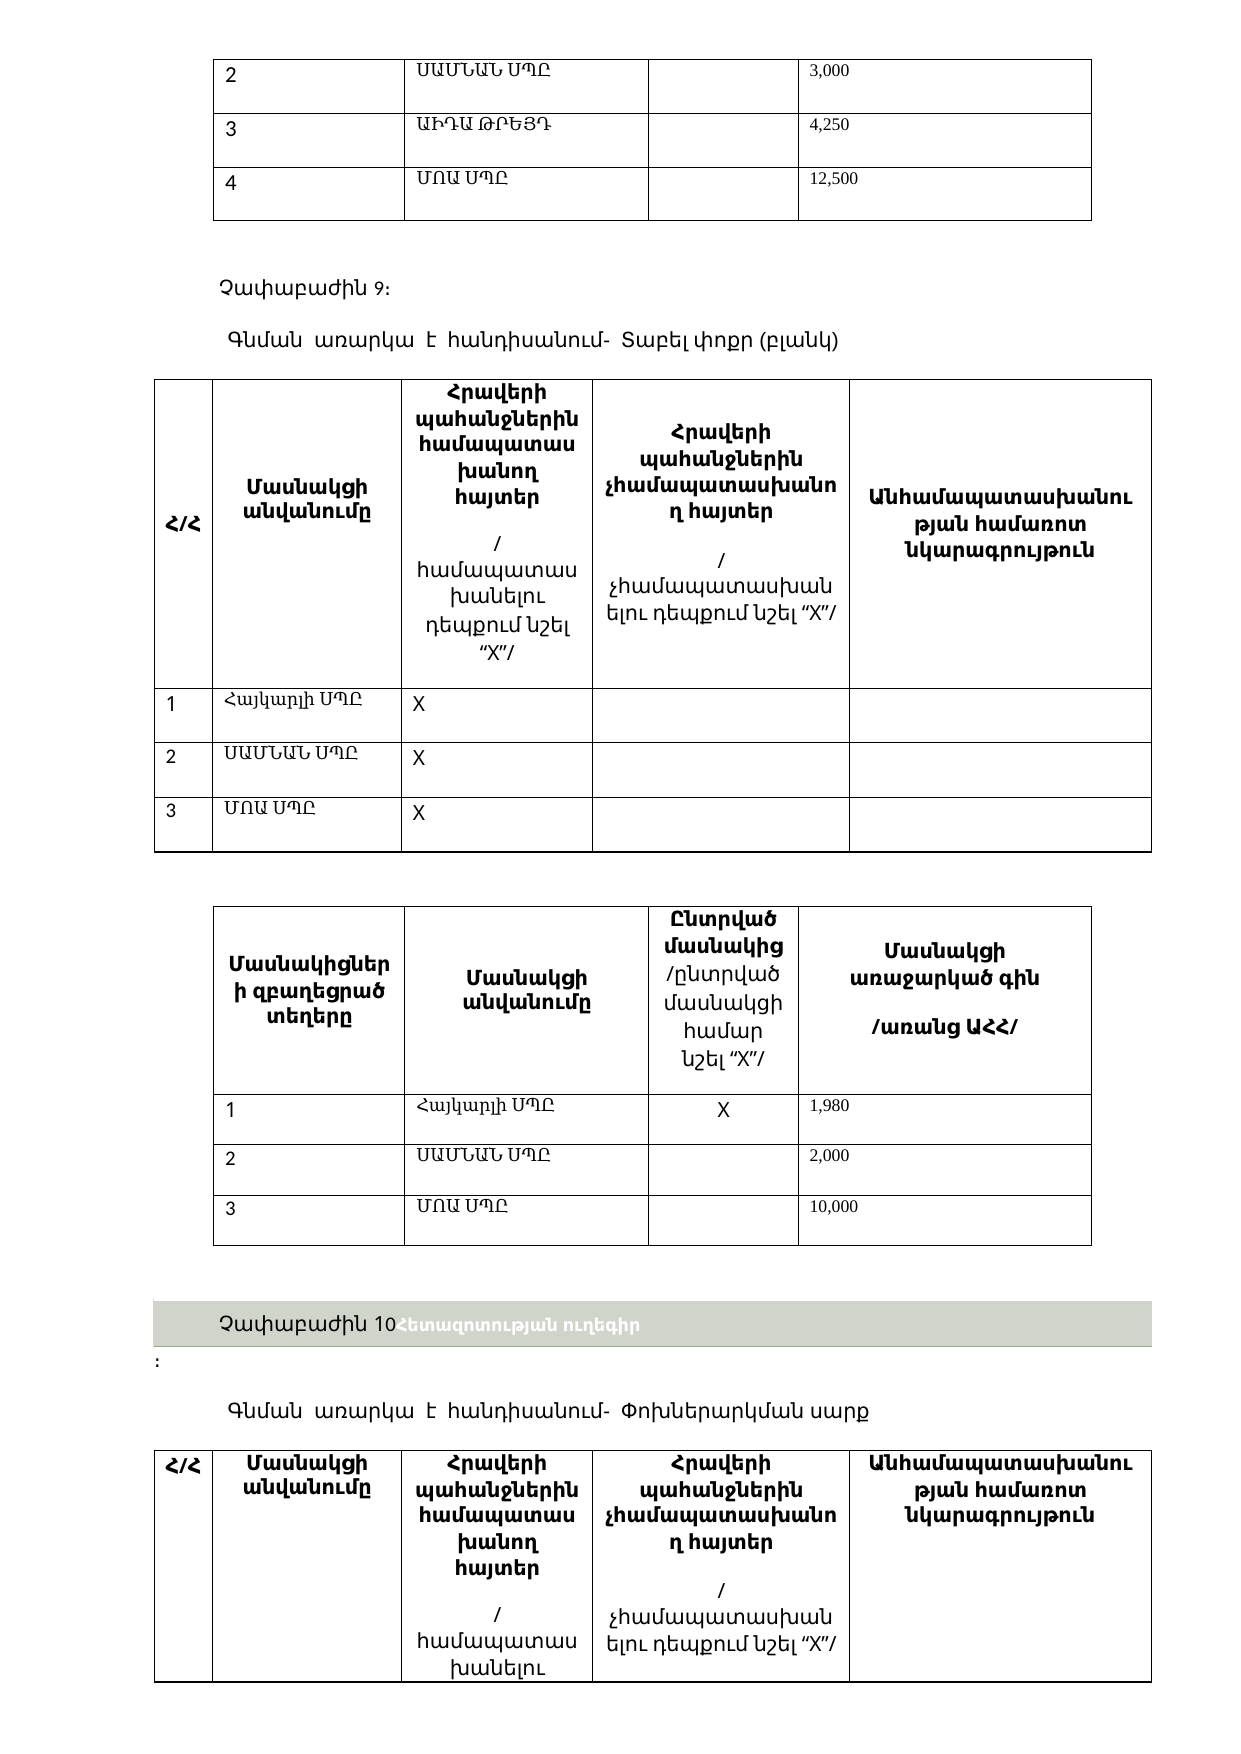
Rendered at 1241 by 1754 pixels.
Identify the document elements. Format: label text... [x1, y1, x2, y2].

table_cell ՄՈԱ ՍՊԸ [213, 798, 401, 851]
table_cell [649, 1145, 798, 1194]
table_cell ՄՈԱ ՍՊԸ [405, 1196, 648, 1245]
table_header Մասնակցի անվանումը [213, 1451, 401, 1681]
table_cell ԱԻԴԱ ԹՐԵՅԴ [405, 114, 648, 167]
table_cell 3 [214, 1196, 404, 1245]
table_cell 10,000 [799, 1196, 1091, 1245]
table_cell 12,500 [799, 168, 1091, 220]
table_header Հ/Հ [155, 1451, 212, 1681]
table_cell ՍԱՄՆԱՆ ՍՊԸ [405, 1145, 648, 1194]
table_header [402, 1451, 592, 1681]
table_cell [649, 60, 798, 113]
table_cell X [649, 1095, 798, 1144]
text Գնման առարկա է հանդիսանում- Փոխներարկման սարք [153, 1396, 1152, 1425]
table_cell 2,000 [799, 1145, 1091, 1194]
table_cell 1,980 [799, 1095, 1091, 1144]
table_cell X [402, 689, 592, 742]
table_header Անհամապատասխանության համառոտ նկարագրույթուն [850, 380, 1151, 688]
table_cell 4 [214, 168, 404, 220]
text Չափաբաժին 10Հետազոտության ուղեգիր [153, 1300, 1152, 1347]
table_cell X [402, 743, 592, 797]
text Գնման առարկա է հանդիսանում- Տաբել փոքր (բլանկ) [153, 325, 1152, 354]
table_header Մասնակցի անվանումը [405, 907, 648, 1094]
table_cell 2 [155, 743, 212, 797]
table_header Հ/Հ [155, 380, 212, 688]
table_header Մասնակիցների զբաղեցրած տեղերը [214, 907, 404, 1094]
table_cell Հայկարլի ՍՊԸ [405, 1095, 648, 1144]
table_cell 3 [155, 798, 212, 851]
table_cell Հայկարլի ՍՊԸ [213, 689, 401, 742]
table_header Ընտրված մասնակից /ընտրված մասնակցի համար նշել “X”/ [649, 907, 798, 1094]
table_cell [649, 168, 798, 220]
table_cell 1 [155, 689, 212, 742]
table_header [850, 1451, 1151, 1681]
table_cell ՄՈԱ ՍՊԸ [405, 168, 648, 220]
table_cell ՍԱՄՆԱՆ ՍՊԸ [405, 60, 648, 113]
table_cell [593, 798, 849, 851]
table_cell [850, 743, 1151, 797]
table_cell 3,000 [799, 60, 1091, 113]
table_cell [850, 798, 1151, 851]
table_header Մասնակցի անվանումը [213, 380, 401, 688]
table_cell 2 [214, 60, 404, 113]
text Չափաբաժին 9։ [153, 275, 1152, 300]
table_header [593, 1451, 849, 1681]
table_header Մասնակցի առաջարկած գին /առանց ԱՀՀ/ [799, 907, 1091, 1094]
table_cell [593, 689, 849, 742]
table_cell 2 [214, 1145, 404, 1194]
table_header Հրավերի պահանջներին չհամապատասխանող հայտեր /չհամապատասխանելու դեպքում նշել “X”/ [593, 380, 849, 688]
table_cell X [402, 798, 592, 851]
table_cell [649, 114, 798, 167]
table_cell ՍԱՄՆԱՆ ՍՊԸ [213, 743, 401, 797]
table_cell 1 [214, 1095, 404, 1144]
table_cell [649, 1196, 798, 1245]
table_header Հրավերի պահանջներին համապատասխանող հայտեր /համապատասխանելու դեպքում նշել “X”/ [402, 380, 592, 688]
text ։ [153, 1347, 1152, 1371]
table_cell 4,250 [799, 114, 1091, 167]
table_cell [593, 743, 849, 797]
table_cell [850, 689, 1151, 742]
table_cell 3 [214, 114, 404, 167]
